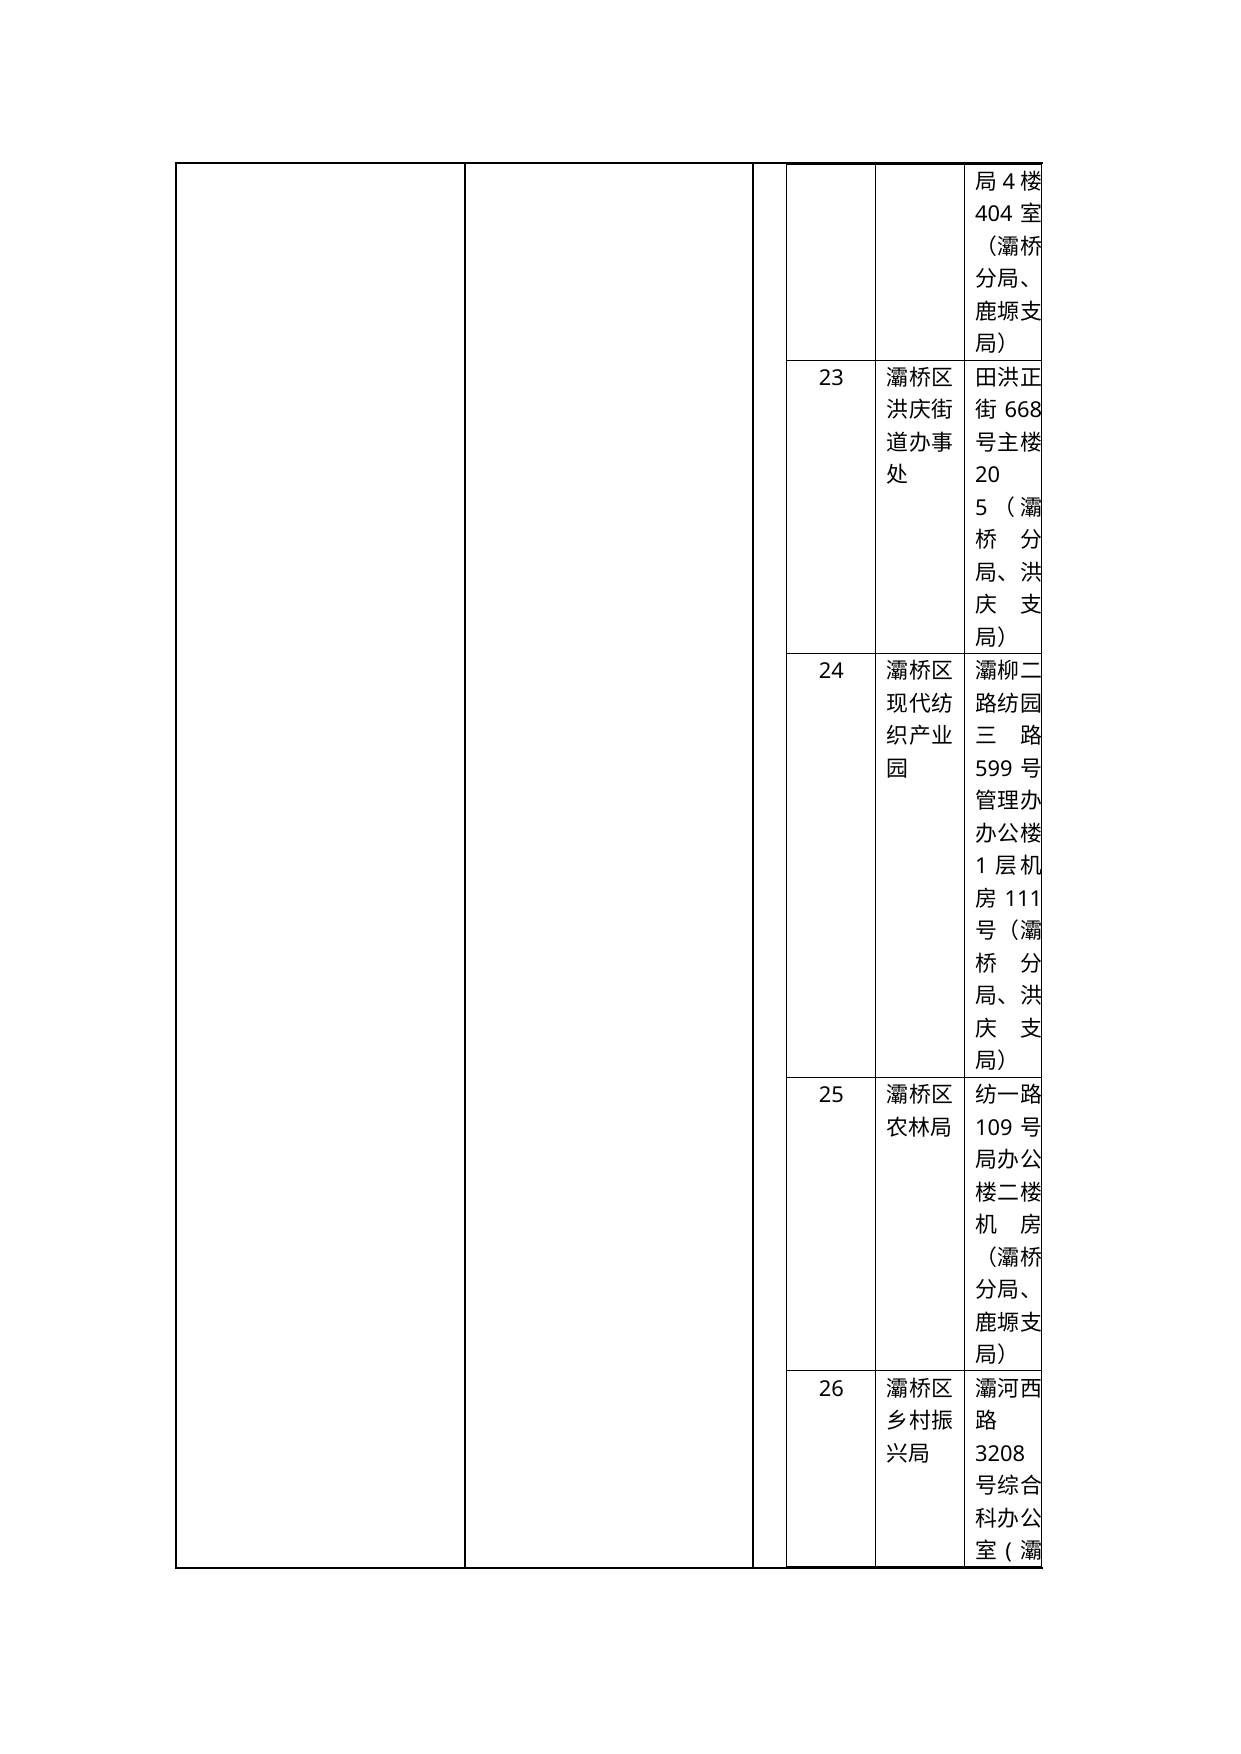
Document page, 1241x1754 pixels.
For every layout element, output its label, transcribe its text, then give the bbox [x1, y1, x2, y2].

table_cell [965, 165, 1041, 360]
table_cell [876, 165, 964, 360]
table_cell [876, 1371, 964, 1566]
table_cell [754, 164, 786, 1567]
table_cell 1 [177, 164, 464, 1567]
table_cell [787, 165, 875, 360]
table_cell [787, 1371, 875, 1566]
table_cell [466, 164, 752, 1567]
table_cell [965, 1371, 1041, 1566]
